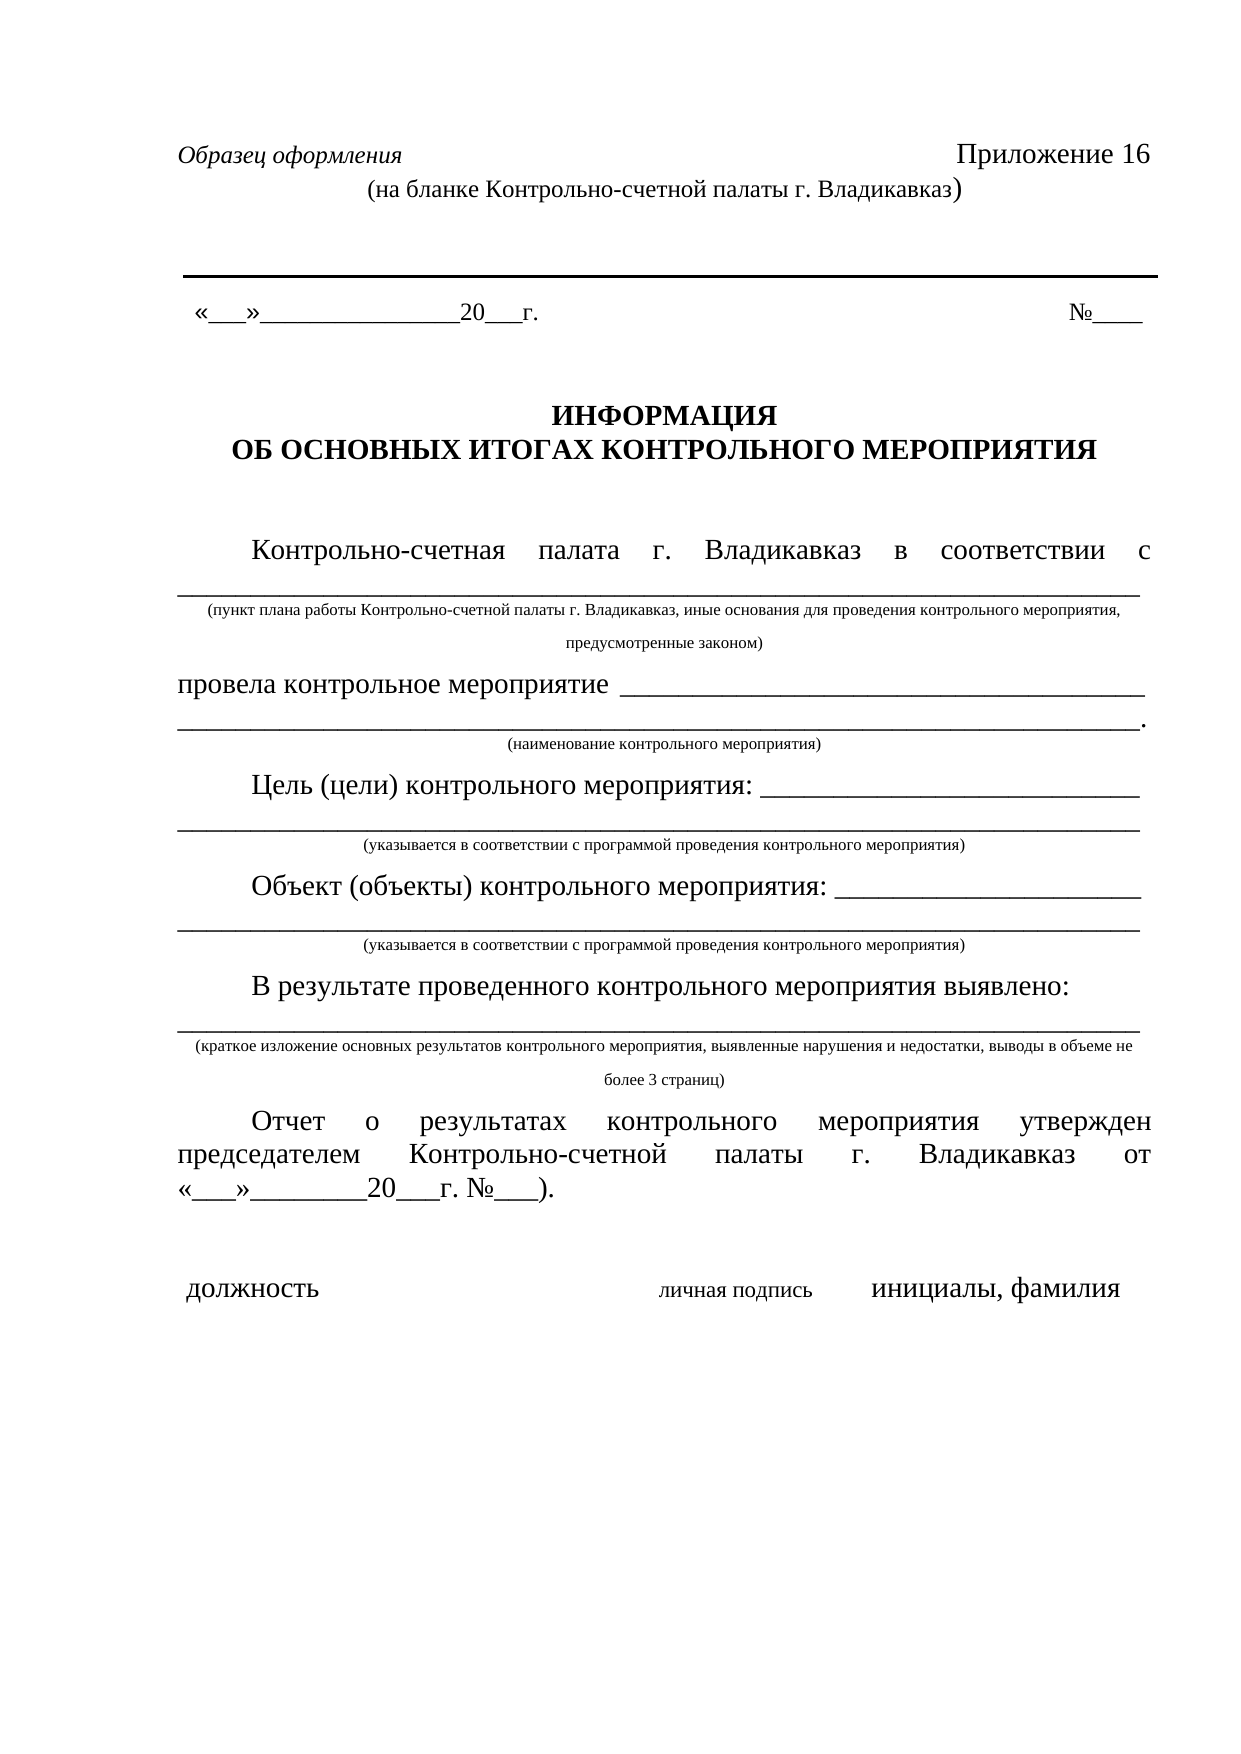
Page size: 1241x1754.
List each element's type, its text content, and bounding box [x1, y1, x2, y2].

text Отчет о результатах контрольного мероприятия утвержден председателем Контрольно-счетной палаты г. Владикавказ от «___»________20___г. №___). [177, 1103, 1152, 1203]
subtitle ОБ ОСНОВНЫХ ИТОГАХ КОНТРОЛЬНОГО МЕРОПРИЯТИЯ [177, 432, 1152, 465]
text (краткое изложение основных результатов контрольного мероприятия, выявленные нарушения и недостатки, выводы в объеме не более 3 страниц) [177, 1036, 1152, 1103]
text Контрольно-счетная палата г. Владикавказ в соответствии с __________________________________________________________________ [177, 532, 1152, 599]
text (указывается в соответствии с программой проведения контрольного мероприятия) [177, 935, 1152, 968]
text (наименование контрольного мероприятия) [177, 734, 1152, 767]
table_header [183, 278, 1158, 331]
table_header (на бланке Контрольно-счетной палаты г. Владикавказ) [177, 170, 1152, 214]
text __________________________________________________________________ [177, 901, 1152, 935]
text провела контрольное мероприятие ____________________________________ __________________________________________________________________. [177, 667, 1152, 734]
table_header должность [177, 1270, 649, 1304]
text Объект (объекты) контрольного мероприятия: _____________________ [177, 868, 1152, 901]
text (пункт плана работы Контрольно-счетной палаты г. Владикавказ, иные основания для проведения контрольного мероприятия, предусмотренные законом) [177, 599, 1152, 667]
text __________________________________________________________________ [177, 801, 1152, 834]
text Цель (цели) контрольного мероприятия: __________________________ [177, 767, 1152, 801]
text (указывается в соответствии с программой проведения контрольного мероприятия) [177, 834, 1152, 868]
text __________________________________________________________________ [177, 1002, 1152, 1036]
text В результате проведенного контрольного мероприятия выявлено: [177, 968, 1152, 1002]
table_header личная подпись инициалы, фамилия [650, 1270, 1152, 1304]
text Образец оформления Приложение 16 [177, 137, 1152, 170]
subtitle информация [177, 398, 1152, 432]
